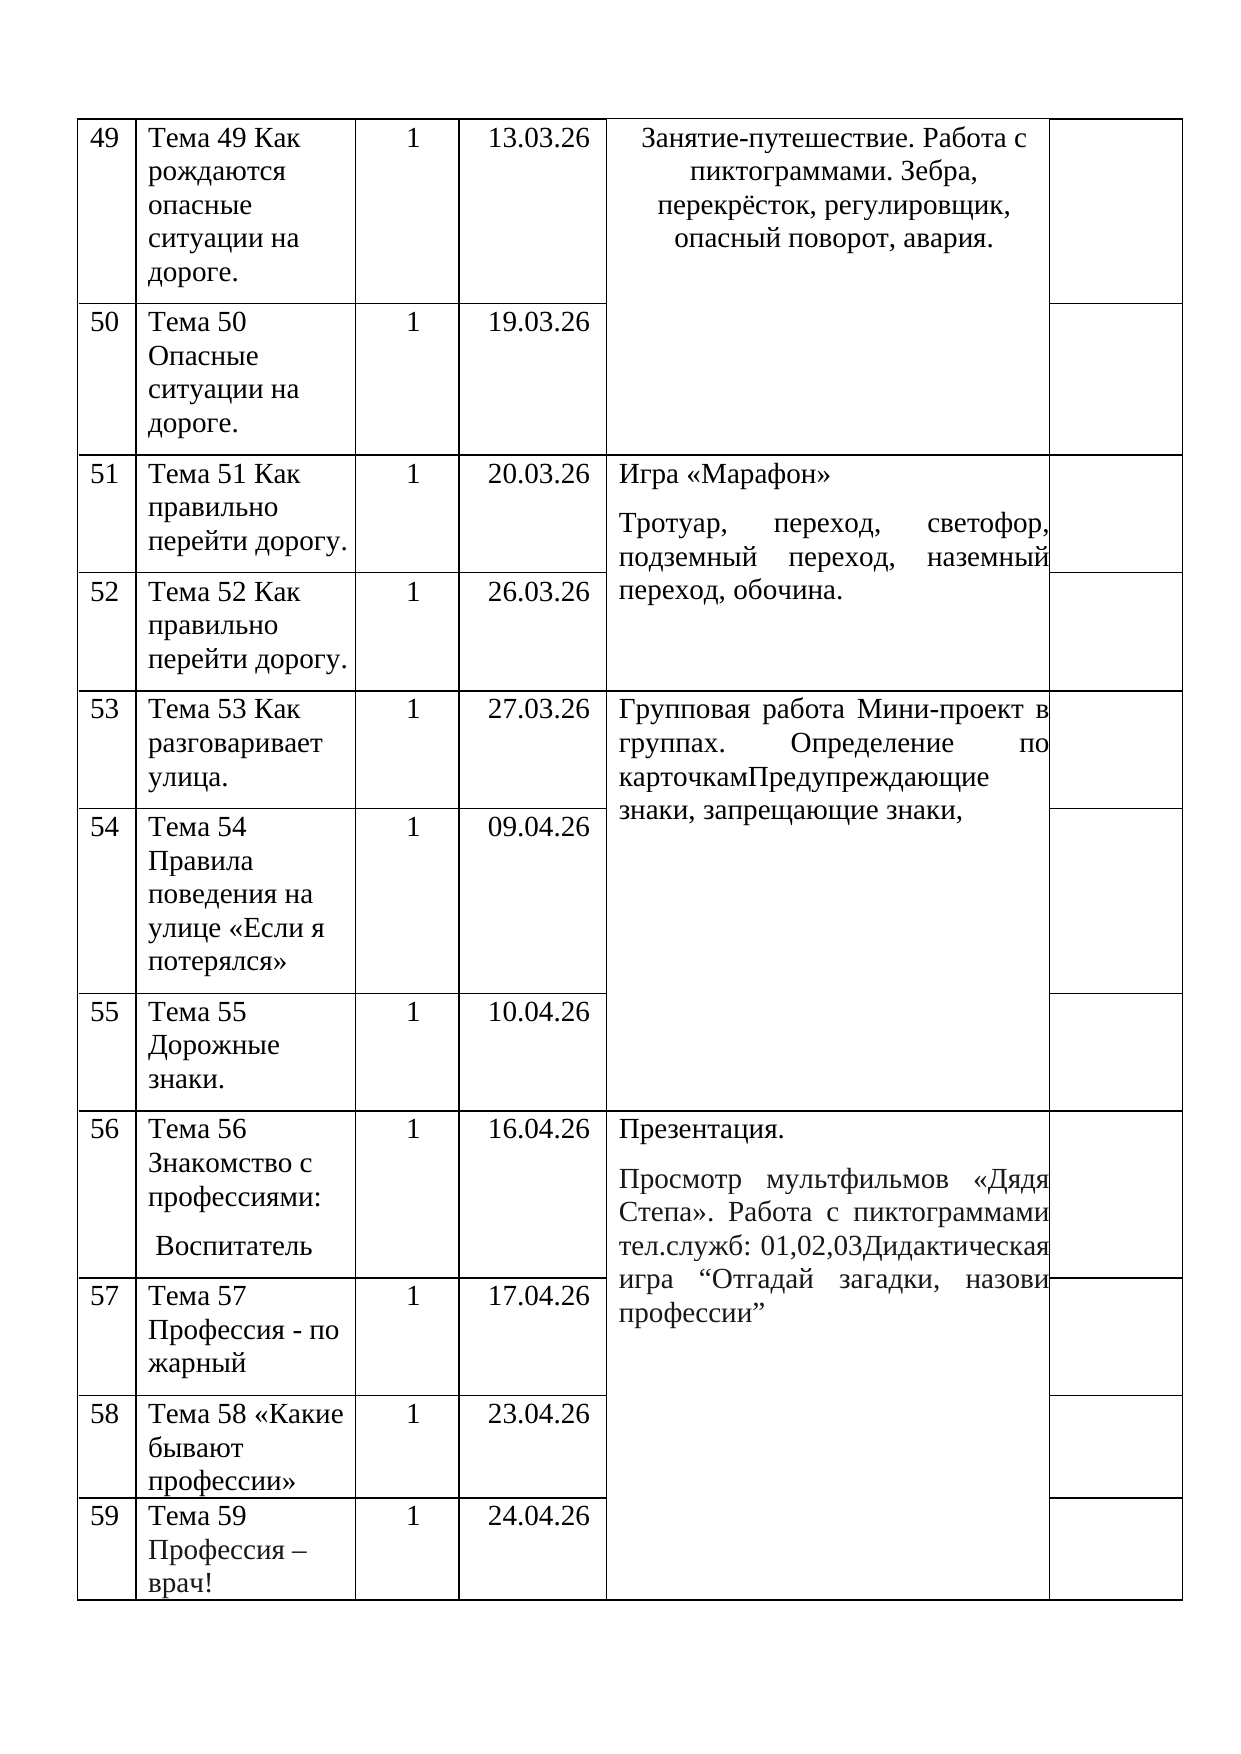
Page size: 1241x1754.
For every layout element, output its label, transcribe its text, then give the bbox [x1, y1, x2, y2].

table_cell 13.03.26 [460, 120, 606, 303]
table_cell Тема 58 «Какие бывают профессии» [137, 1396, 355, 1497]
table_cell 1 [356, 1279, 458, 1395]
table_cell 1 [356, 1112, 458, 1277]
table_cell Тема 55 Дорожные знаки. [137, 994, 355, 1110]
table_cell [1050, 120, 1182, 303]
table_cell 1 [356, 1396, 458, 1497]
table_cell Тема 59 Профессия – врач! [137, 1499, 355, 1599]
table_cell 58 [78, 1396, 135, 1497]
table_cell Презентация. Просмотр мультфильмов «Дядя Степа». Работа с пиктограммами тел.служб: 01,02,03Дидактическая игра “Отгадай загадки, назови профессии” [607, 1112, 1049, 1599]
table_cell 56 [78, 1111, 135, 1277]
table_cell 55 [78, 994, 135, 1110]
table_cell [1050, 456, 1182, 572]
table_cell 1 [356, 456, 458, 572]
table_cell Тема 49 Как рождаются опасные ситуации на дороге. [137, 120, 355, 303]
table_cell Тема 53 Как разговаривает улица. [137, 692, 355, 808]
table_cell 1 [356, 573, 458, 690]
table_cell 10.04.26 [460, 994, 606, 1110]
table_cell Тема 54 Правила поведения на улице «Если я потерялся» [137, 809, 355, 993]
table_cell 52 [78, 573, 135, 690]
table_cell 1 [356, 692, 458, 808]
table_cell Тема 56 Знакомство с профессиями: Воспитатель [137, 1112, 355, 1277]
table_cell Тема 52 Как правильно перейти дорогу. [137, 573, 355, 690]
table_cell 54 [78, 809, 135, 993]
table_cell 17.04.26 [460, 1279, 606, 1395]
table_cell [1050, 1499, 1182, 1599]
table_cell [1050, 809, 1182, 993]
table_cell Тема 57 Профессия - пожарный [137, 1279, 355, 1395]
table_cell [1050, 573, 1182, 690]
table_cell 57 [78, 1278, 135, 1395]
table_cell [1050, 304, 1182, 454]
table_cell 59 [78, 1498, 135, 1599]
table_cell 1 [356, 994, 458, 1110]
table_cell [1050, 994, 1182, 1110]
table_cell 1 [356, 1499, 458, 1599]
table_cell Тема 50 Опасные ситуации на дороге. [137, 304, 355, 454]
table_cell 16.04.26 [460, 1112, 606, 1277]
table_cell 1 [356, 120, 458, 303]
table_cell 51 [78, 455, 135, 572]
table_cell [1050, 692, 1182, 808]
table_cell 50 [78, 304, 135, 454]
table_cell 23.04.26 [460, 1396, 606, 1497]
table_cell Тема 51 Как правильно перейти дорогу. [137, 456, 355, 572]
table_cell 53 [78, 691, 135, 808]
table_cell [1050, 1279, 1182, 1395]
table_cell 1 [356, 809, 458, 993]
table_cell 20.03.26 [460, 456, 606, 572]
table_cell Игра «Марафон» Тротуар, переход, светофор, подземный переход, наземный переход, обочина. [607, 456, 1049, 690]
table_cell 09.04.26 [460, 809, 606, 993]
table_cell 24.04.26 [460, 1499, 606, 1599]
table_cell 1 [356, 304, 458, 454]
table_cell 26.03.26 [460, 573, 606, 690]
table_cell [1050, 1112, 1182, 1277]
table_cell Занятие-путешествие. Работа с пиктограммами. Зебра, перекрёсток, регулировщик, опасный поворот, авария. [607, 119, 1049, 454]
table_cell 19.03.26 [460, 304, 606, 454]
table_cell [1050, 1396, 1182, 1497]
table_cell 49 [78, 120, 135, 303]
table_cell 27.03.26 [460, 692, 606, 808]
table_cell Групповая работа Мини-проект в группах. Определение по карточкамПредупреждающие знаки, запрещающие знаки, [607, 692, 1049, 1110]
